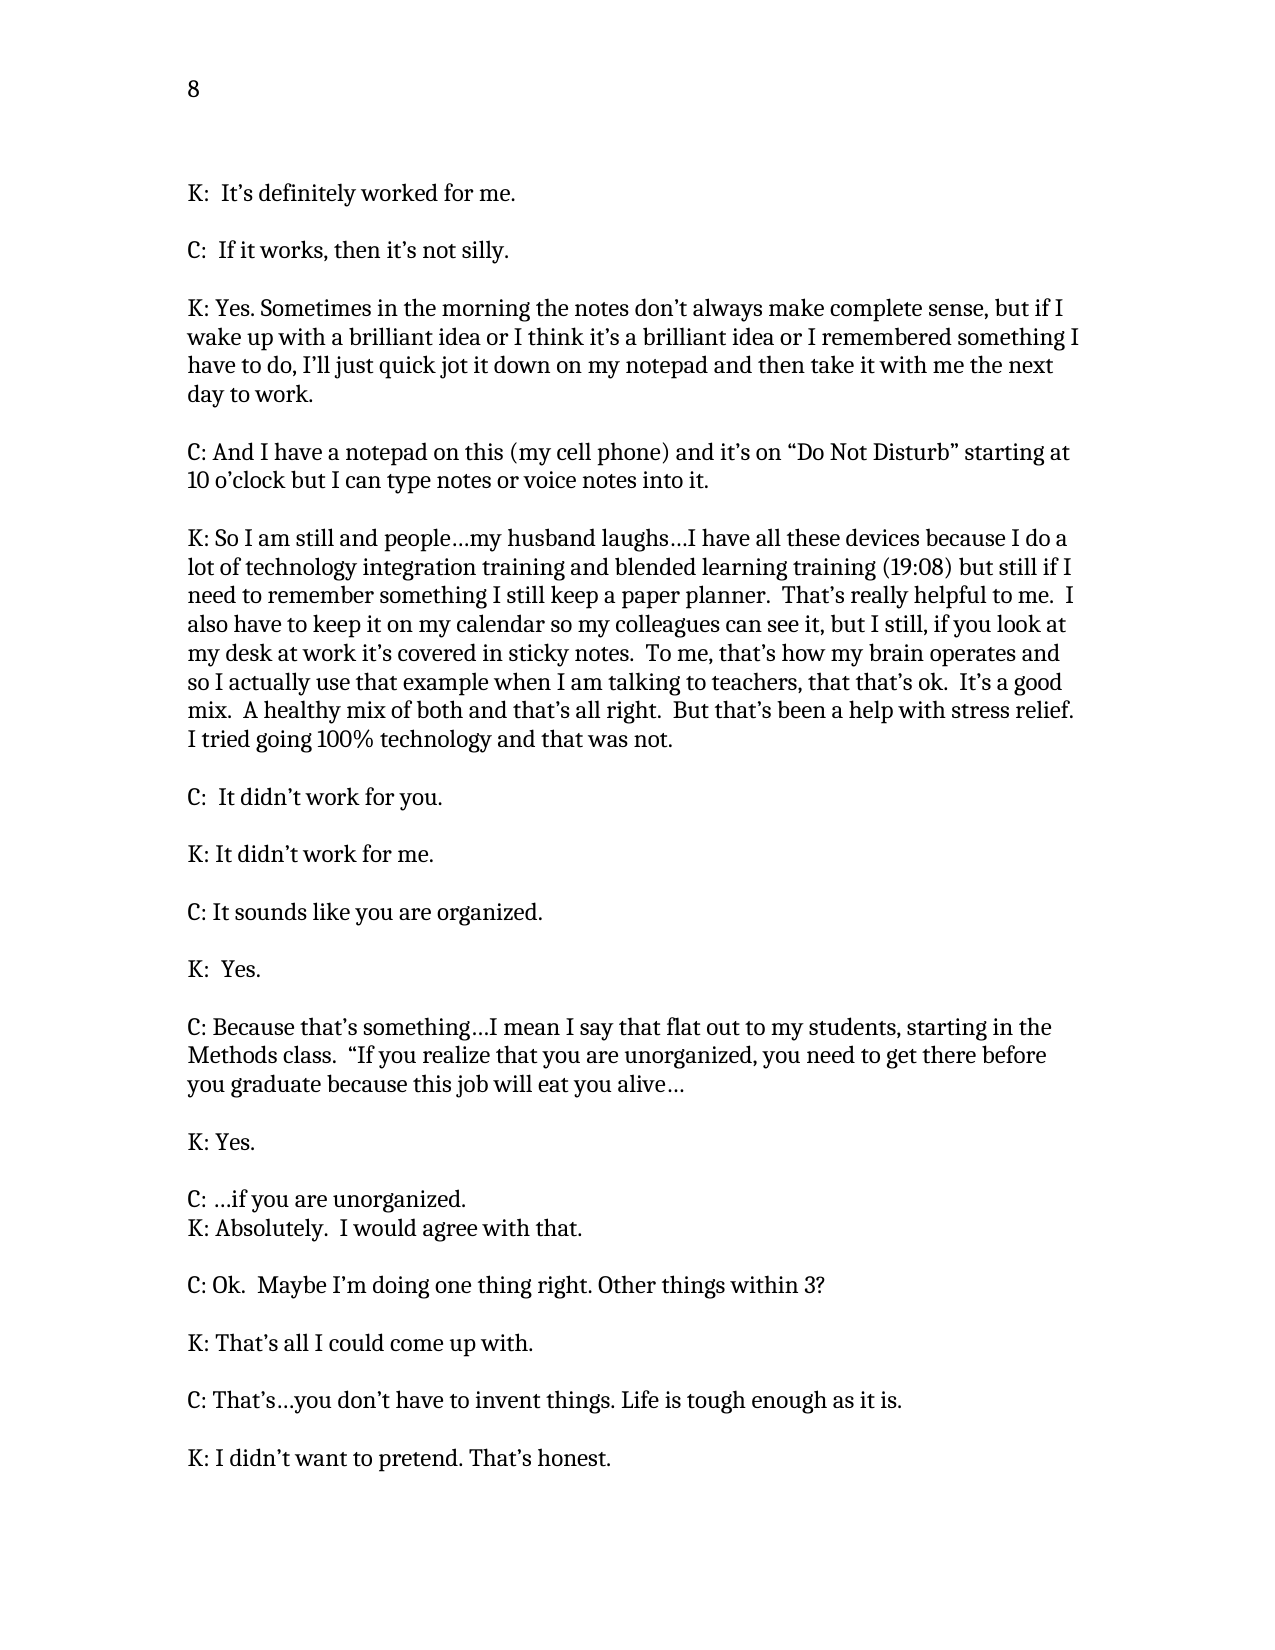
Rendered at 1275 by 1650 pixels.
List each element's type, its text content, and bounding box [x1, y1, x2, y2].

text K: Yes. [187, 955, 1087, 984]
text K: So I am still and people…my husband laughs…I have all these devices because I do a lot of technology integration training and blended learning training (19:08) but still if I need to remember something I still keep a paper planner. That’s really helpful to me. I also have to keep it on my calendar so my colleagues can see it, but I still, if you look at my desk at work it’s covered in sticky notes. To me, that’s how my brain operates and so I actually use that example when I am talking to teachers, that that’s ok. It’s a good mix. A healthy mix of both and that’s all right. But that’s been a help with stress relief. I tried going 100% technology and that was not. [187, 524, 1087, 754]
text K: Absolutely. I would agree with that. [187, 1214, 1087, 1242]
text K: I didn’t want to pretend. That’s honest. [187, 1444, 1087, 1472]
text K: It’s definitely worked for me. [187, 179, 1087, 207]
text C: It sounds like you are organized. [187, 897, 1087, 926]
text K: Yes. Sometimes in the morning the notes don’t always make complete sense, but if I wake up with a brilliant idea or I think it’s a brilliant idea or I remembered something I have to do, I’ll just quick jot it down on my notepad and then take it with me the next day to work. [187, 294, 1087, 409]
text K: That’s all I could come up with. [187, 1329, 1087, 1357]
text C: Because that’s something…I mean I say that flat out to my students, starting in the Methods class. “If you realize that you are unorganized, you need to get there before you graduate because this job will eat you alive… [187, 1012, 1087, 1099]
text C: That’s…you don’t have to invent things. Life is tough enough as it is. [187, 1386, 1087, 1415]
text C: And I have a notepad on this (my cell phone) and it’s on “Do Not Disturb” starting at 10 o’clock but I can type notes or voice notes into it. [187, 437, 1087, 495]
text K: Yes. [187, 1127, 1087, 1156]
text C: It didn’t work for you. [187, 782, 1087, 811]
text C: …if you are unorganized. [187, 1185, 1087, 1214]
text C: If it works, then it’s not silly. [187, 236, 1087, 265]
text K: It didn’t work for me. [187, 840, 1087, 869]
text C: Ok. Maybe I’m doing one thing right. Other things within 3? [187, 1271, 1087, 1300]
